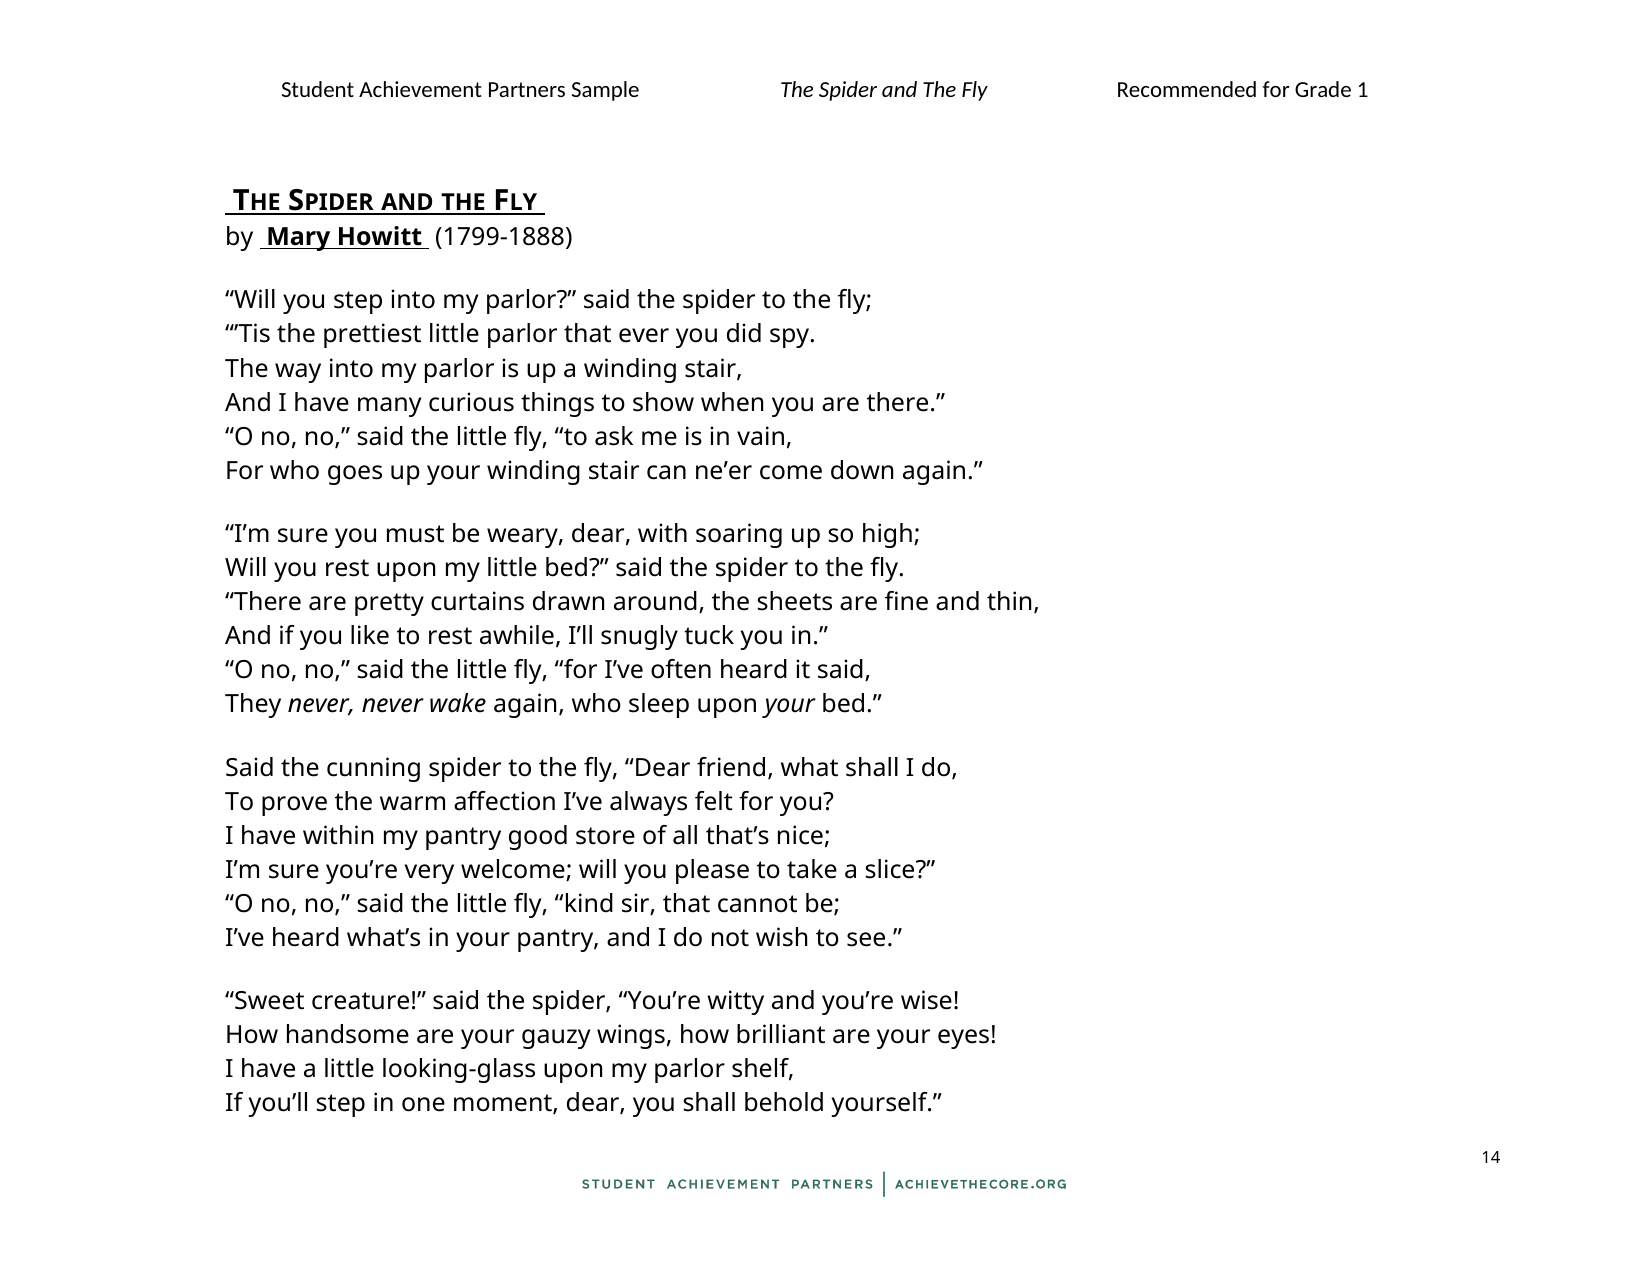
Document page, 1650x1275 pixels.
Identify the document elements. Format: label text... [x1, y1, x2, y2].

text “I’m sure you must be weary, dear, with soaring up so high; Will you rest upon my little bed?” said the spider to the fly. “There are pretty curtains drawn around, the sheets are fine and thin, And if you like to rest awhile, I’ll snugly tuck you in.” “O no, no,” said the little fly, “for I’ve often heard it said, They never, never wake again, who sleep upon your bed.” [225, 516, 1500, 720]
text Said the cunning spider to the fly, “Dear friend, what shall I do, To prove the warm affection I’ve always felt for you? I have within my pantry good store of all that’s nice; I’m sure you’re very welcome; will you please to take a slice?” “O no, no,” said the little fly, “kind sir, that cannot be; I’ve heard what’s in your pantry, and I do not wish to see.” [225, 749, 1500, 953]
text The Spider and the Fly by Mary Howitt (1799-1888) [225, 179, 1500, 253]
text “Will you step into my parlor?” said the spider to the fly; “’Tis the prettiest little parlor that ever you did spy. The way into my parlor is up a winding stair, And I have many curious things to show when you are there.” “O no, no,” said the little fly, “to ask me is in vain, For who goes up your winding stair can ne’er come down again.” [225, 282, 1500, 486]
picture [571, 1168, 1079, 1200]
